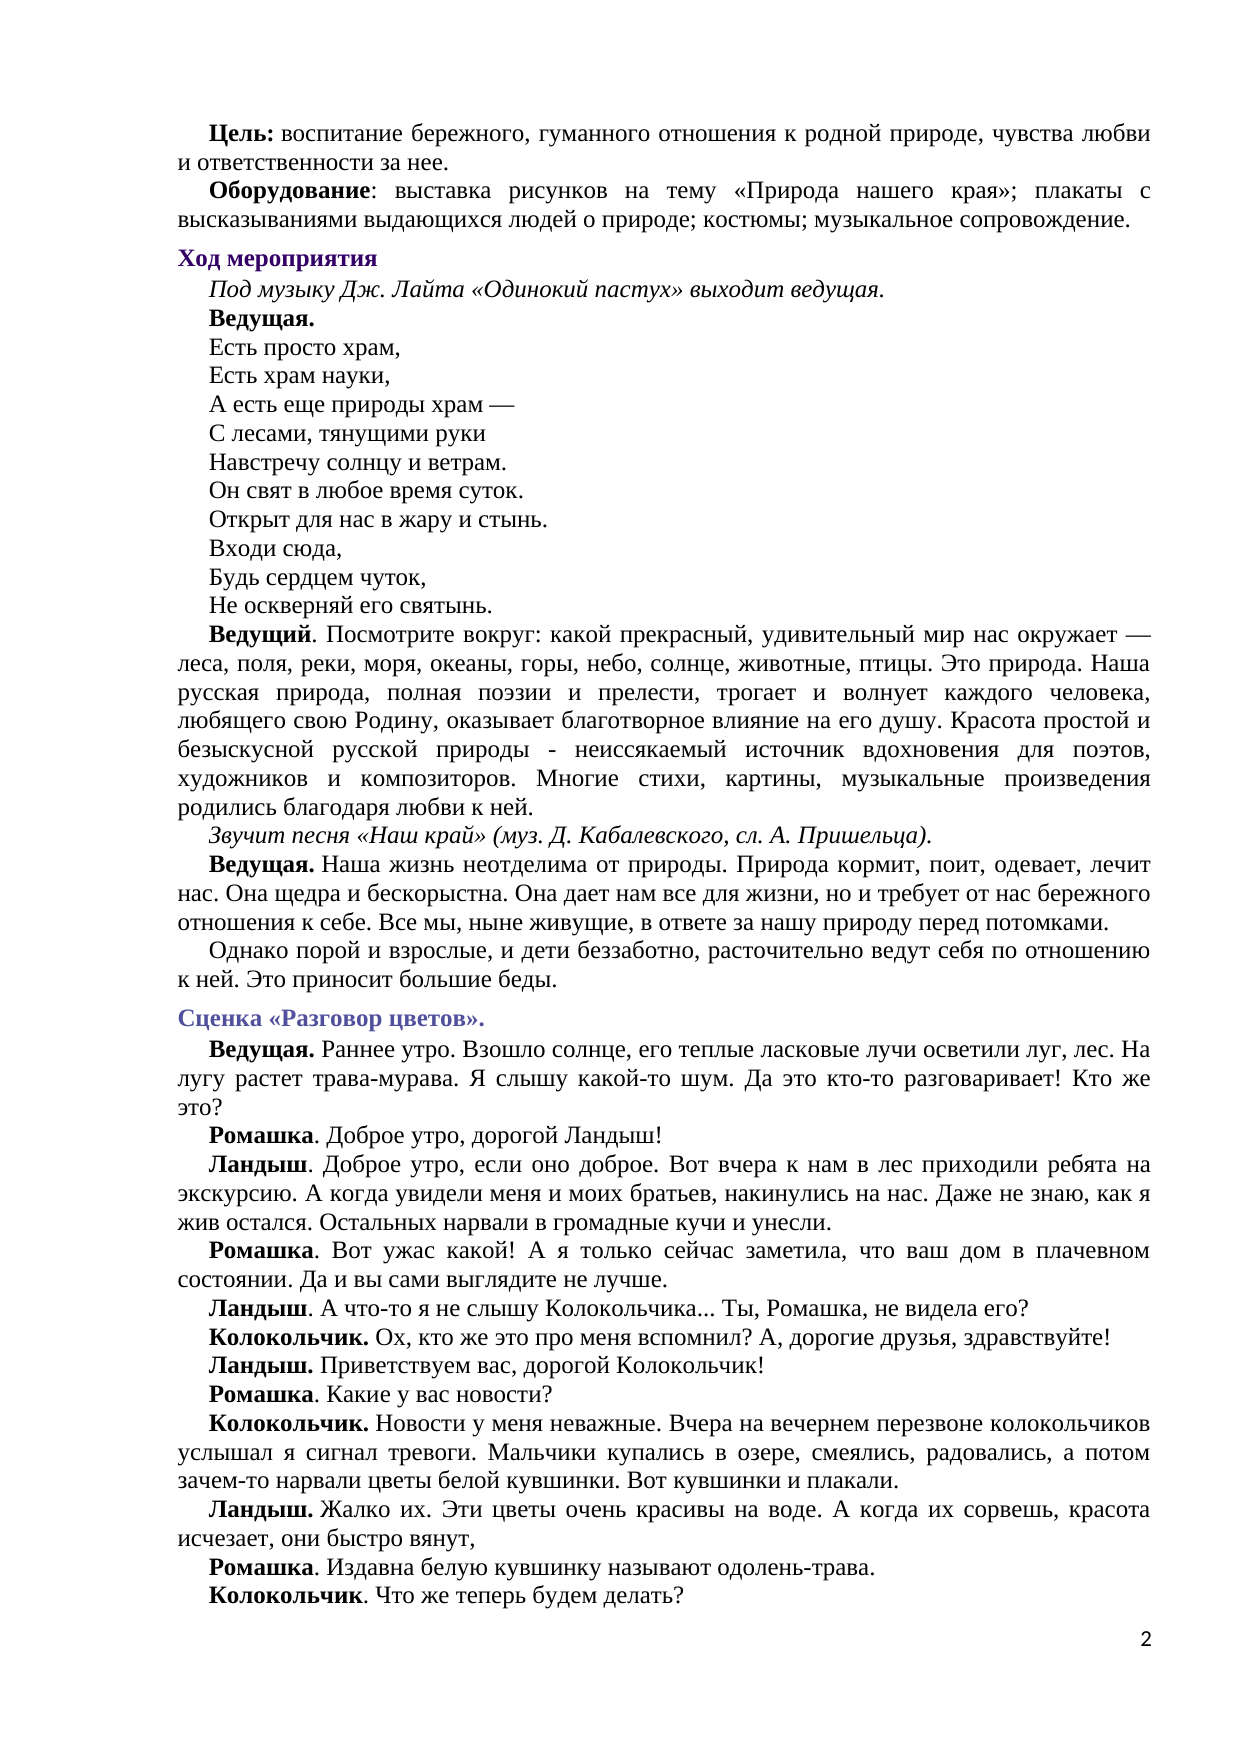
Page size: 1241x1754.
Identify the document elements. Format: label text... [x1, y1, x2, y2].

text Ведущая. [177, 303, 1152, 332]
text Ландыш. Доброе утро, если оно доброе. Вот вчера к нам в лес приходили ребята на экскурсию. А когда увидели меня и моих братьев, накинулись на нас. Даже не знаю, как я жив остался. Остальных нарвали в громадные кучи и унесли. [177, 1149, 1152, 1236]
text Под музыку Дж. Лайта «Одинокий пастух» выходит ведущая. [177, 274, 1152, 303]
text Ромашка. Издавна белую кувшинку называют одолень-трава. [177, 1552, 1152, 1581]
text Навстречу солнцу и ветрам. [177, 447, 1152, 476]
text Будь сердцем чуток, [177, 562, 1152, 591]
text А есть еще природы храм — [177, 389, 1152, 418]
text Цель: воспитание бережного, гуманного отношения к родной природе, чувства любви и ответственности за нее. [177, 118, 1152, 176]
text Колокольчик. Ох, кто же это про меня вспомнил? А, дорогие друзья, здравствуйте! [177, 1322, 1152, 1351]
text Есть храм науки, [177, 361, 1152, 389]
text Он свят в любое время суток. [177, 476, 1152, 504]
text Сценка «Разговор цветов». [177, 1003, 1152, 1032]
text Ведущий. Посмотрите вокруг: какой прекрасный, удивительный мир нас окружает — леса, поля, реки, моря, океаны, горы, небо, солнце, животные, птицы. Это природа. Наша русская природа, полная поэзии и прелести, трогает и волнует каждого человека, любящего свою Родину, оказывает благотворное влияние на его душу. Красота простой и безыскусной русской природы - неиссякаемый источник вдохновения для поэтов, художников и композиторов. Многие стихи, картины, музыкальные произведения родились благодаря любви к ней. [177, 619, 1152, 821]
text Колокольчик. Что же теперь будем делать? [177, 1581, 1152, 1609]
text С лесами, тянущими руки [177, 418, 1152, 447]
text Входи сюда, [177, 533, 1152, 562]
text Ромашка. Вот ужас какой! А я только сейчас заметила, что ваш дом в плачевном состоянии. Да и вы сами выглядите не лучше. [177, 1236, 1152, 1293]
text Колокольчик. Новости у меня неважные. Вчера на вечернем перезвоне колокольчиков услышал я сигнал тревоги. Мальчики купались в озере, смеялись, радовались, а потом зачем-то нарвали цветы белой кувшинки. Вот кувшинки и плакали. [177, 1408, 1152, 1494]
text Есть просто храм, [177, 332, 1152, 361]
text Ландыш. Жалко их. Эти цветы очень красивы на воде. А когда их сорвешь, красота исчезает, они быстро вянут, [177, 1494, 1152, 1552]
text Не оскверняй его святынь. [177, 591, 1152, 619]
text Звучит песня «Наш край» (муз. Д. Кабалевского, сл. А. Пришельца). [177, 821, 1152, 849]
text Однако порой и взрослые, и дети беззаботно, расточительно ведут себя по отношению к ней. Это приносит большие беды. [177, 936, 1152, 993]
text Ландыш. Приветствуем вас, дорогой Колокольчик! [177, 1351, 1152, 1379]
text Ход мероприятия [177, 243, 1152, 272]
text Ромашка. Какие у вас новости? [177, 1379, 1152, 1408]
text Ландыш. А что-то я не слышу Колокольчика... Ты, Ромашка, не видела его? [177, 1293, 1152, 1322]
text Ведущая. Наша жизнь неотделима от природы. Природа кормит, поит, одевает, лечит нас. Она щедра и бескорыстна. Она дает нам все для жизни, но и требует от нас бережного отношения к себе. Все мы, ныне живущие, в ответе за нашу природу перед потомками. [177, 849, 1152, 936]
text Ромашка. Доброе утро, дорогой Ландыш! [177, 1121, 1152, 1149]
text Открыт для нас в жару и стынь. [177, 504, 1152, 533]
text Ведущая. Раннее утро. Взошло солнце, его теплые ласковые лучи осветили луг, лес. На лугу растет трава-мурава. Я слышу какой-то шум. Да это кто-то разговаривает! Кто же это? [177, 1034, 1152, 1121]
text Оборудование: выставка рисунков на тему «Природа нашего края»; плакаты с высказываниями выдающихся людей о природе; костюмы; музыкальное сопровождение. [177, 176, 1152, 233]
